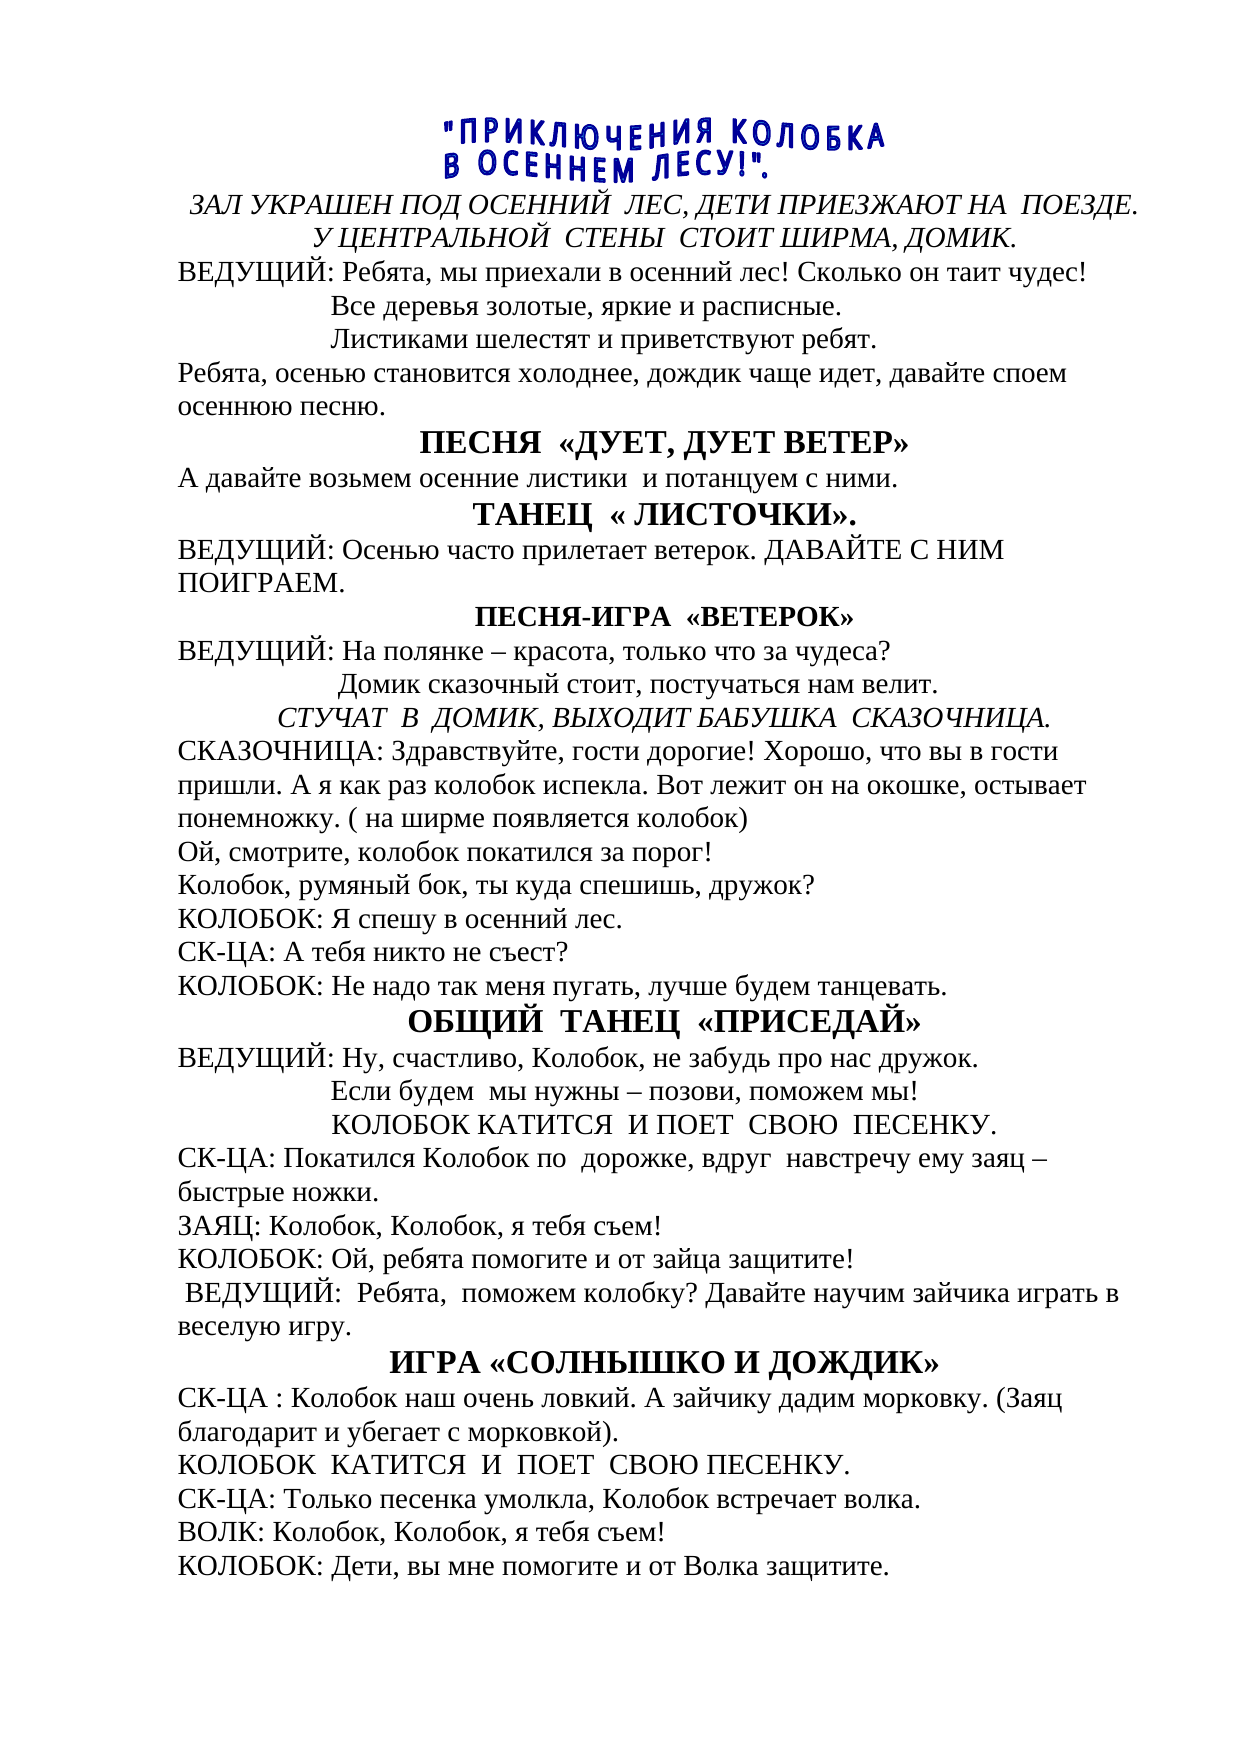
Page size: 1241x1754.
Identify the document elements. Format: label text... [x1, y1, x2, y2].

text Ребята, осенью становится холоднее, дождик чаще идет, давайте споем осеннюю песню. [177, 355, 1152, 422]
text Ой, смотрите, колобок покатился за порог! [177, 834, 1152, 867]
text КОЛОБОК КАТИТСЯ И ПОЕТ СВОЮ ПЕСЕНКУ. [177, 1107, 1152, 1141]
text Если будем мы нужны – позови, поможем мы! [177, 1073, 1152, 1107]
text СК-ЦА: Только песенка умолкла, Колобок встречает волка. [177, 1481, 1152, 1514]
text СК-ЦА : Колобок наш очень ловкий. А зайчику дадим морковку. (Заяц благодарит и убегает с морковкой). [177, 1380, 1152, 1447]
text ВЕДУЩИЙ: Ребята, мы приехали в осенний лес! Сколько он таит чудес! [177, 254, 1152, 288]
text ПЕСНЯ-ИГРА «ВЕТЕРОК» [177, 599, 1152, 633]
text КОЛОБОК: Дети, вы мне помогите и от Волка защитите. [177, 1548, 1152, 1581]
text Колобок, румяный бок, ты куда спешишь, дружок? [177, 867, 1152, 901]
text ВОЛК: Колобок, Колобок, я тебя съем! [177, 1514, 1152, 1548]
text ИГРА «СОЛНЫШКО И ДОЖДИК» [177, 1342, 1152, 1380]
text ЗАЛ УКРАШЕН ПОД ОСЕННИЙ ЛЕС, ДЕТИ ПРИЕЗЖАЮТ НА ПОЕЗДЕ. [177, 187, 1152, 221]
text ВЕДУЩИЙ: Ну, счастливо, Колобок, не забудь про нас дружок. [177, 1040, 1152, 1073]
text СК-ЦА: А тебя никто не съест? [177, 934, 1152, 968]
text ОБЩИЙ ТАНЕЦ «ПРИСЕДАЙ» [177, 1002, 1152, 1040]
text ВЕДУЩИЙ: На полянке – красота, только что за чудеса? [177, 633, 1152, 666]
text Листиками шелестят и приветствуют ребят. [177, 321, 1152, 355]
text ТАНЕЦ « ЛИСТОЧКИ». [177, 494, 1152, 532]
text У ЦЕНТРАЛЬНОЙ СТЕНЫ СТОИТ ШИРМА, ДОМИК. [177, 221, 1152, 254]
text ВЕДУЩИЙ: Осенью часто прилетает ветерок. ДАВАЙТЕ С НИМ ПОИГРАЕМ. [177, 532, 1152, 599]
text СКАЗОЧНИЦА: Здравствуйте, гости дорогие! Хорошо, что вы в гости пришли. А я как раз колобок испекла. Вот лежит он на окошке, остывает понемножку. ( на ширме появляется колобок) [177, 733, 1152, 834]
text ПЕСНЯ «ДУЕТ, ДУЕТ ВЕТЕР» [177, 422, 1152, 460]
text СК-ЦА: Покатился Колобок по дорожке, вдруг навстречу ему заяц – быстрые ножки. [177, 1141, 1152, 1208]
text СТУЧАТ В ДОМИК, ВЫХОДИТ БАБУШКА СКАЗОЧНИЦА. [177, 700, 1152, 733]
text КОЛОБОК: Не надо так меня пугать, лучше будем танцевать. [177, 968, 1152, 1002]
text А давайте возьмем осенние листики и потанцуем с ними. [177, 460, 1152, 494]
text Домик сказочный стоит, постучаться нам велит. [177, 666, 1152, 700]
text КОЛОБОК: Я спешу в осенний лес. [177, 901, 1152, 934]
text КОЛОБОК КАТИТСЯ И ПОЕТ СВОЮ ПЕСЕНКУ. [177, 1447, 1152, 1481]
text ВЕДУЩИЙ: Ребята, поможем колобку? Давайте научим зайчика играть в веселую игру. [177, 1275, 1152, 1342]
text ЗАЯЦ: Колобок, Колобок, я тебя съем! [177, 1208, 1152, 1241]
text Все деревья золотые, яркие и расписные. [177, 288, 1152, 321]
text КОЛОБОК: Ой, ребята помогите и от зайца защитите! [177, 1241, 1152, 1275]
